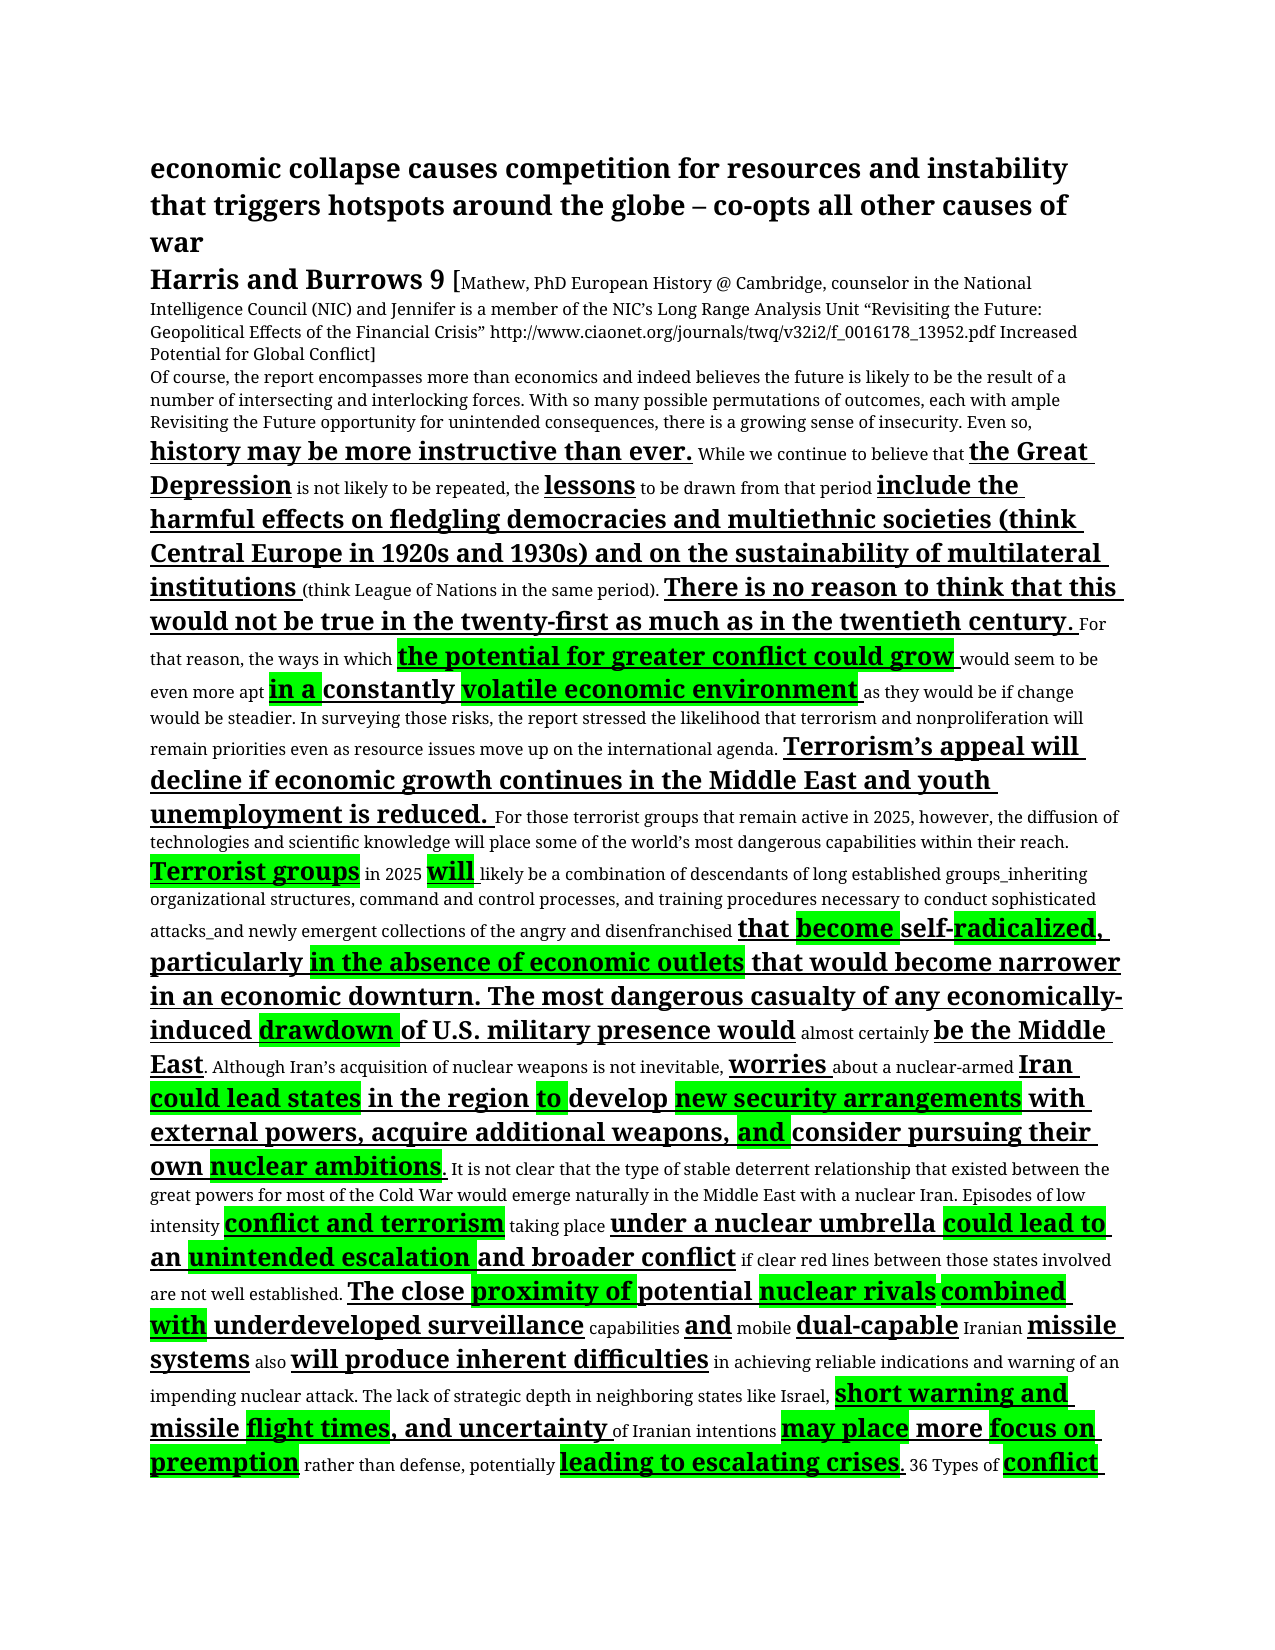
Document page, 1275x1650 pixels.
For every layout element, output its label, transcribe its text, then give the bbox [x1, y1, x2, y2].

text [150, 366, 1125, 1478]
text Harris and Burrows 9 [Mathew, PhD European History @ Cambridge, counselor in the National Intelligence Council (NIC) and Jennifer is a member of the NIC’s Long Range Analysis Unit “Revisiting the Future: Geopolitical Effects of the Financial Crisis” http://www.ciaonet.org/journals/twq/v32i2/f_0016178_13952.pdf Increased Potential for Global Conflict] [150, 261, 1125, 366]
text economic collapse causes competition for resources and instability that triggers hotspots around the globe – co-opts all other causes of war [150, 150, 1125, 261]
